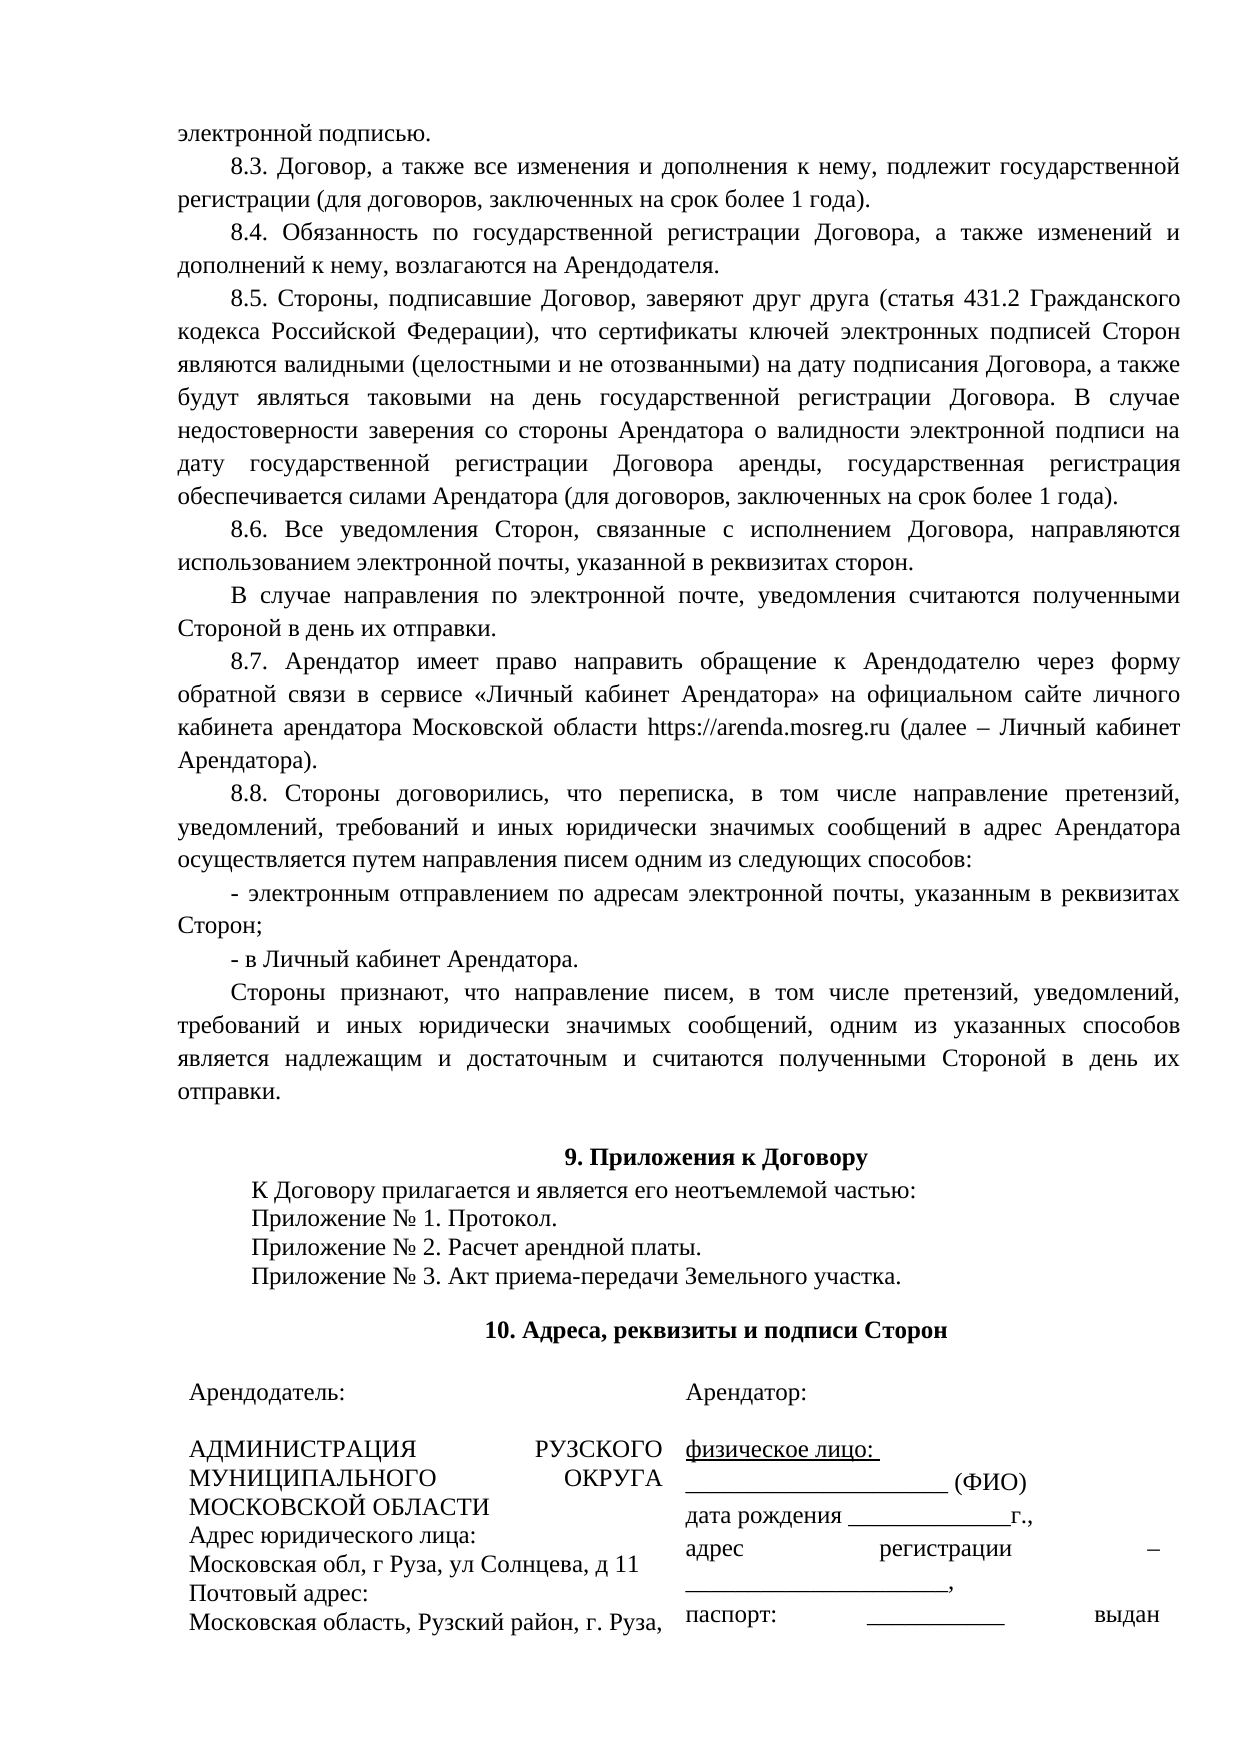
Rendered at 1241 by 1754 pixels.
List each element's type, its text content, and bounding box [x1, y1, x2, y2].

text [177, 118, 1181, 147]
text Приложение № 3. Акт приема-передачи Земельного участка. [177, 1261, 1181, 1290]
text 8.4. Обязанность по государственной регистрации Договора, а также изменений и дополнений к нему, возлагаются на Арендодателя. [177, 217, 1181, 279]
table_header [674, 1377, 1171, 1635]
text Стороны признают, что направление писем, в том числе претензий, уведомлений, требований и иных юридически значимых сообщений, одним из указанных способов является надлежащим и достаточным и считаются полученными Стороной в день их отправки. [177, 977, 1181, 1104]
text 10. Адреса, реквизиты и подписи Сторон [177, 1315, 1181, 1343]
text 8.6. Все уведомления Сторон, связанные с исполнением Договора, направляются использованием электронной почты, указанной в реквизитах сторон. [177, 514, 1181, 576]
text Приложение № 2. Расчет арендной платы. [177, 1232, 1181, 1261]
text В случае направления по электронной почте, уведомления считаются полученными Стороной в день их отправки. [177, 580, 1181, 642]
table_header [177, 1377, 674, 1635]
text 9. Приложения к Договору [177, 1142, 1181, 1171]
text - электронным отправлением по адресам электронной почты, указанным в реквизитах Сторон; [177, 878, 1181, 939]
text - в Личный кабинет Арендатора. [177, 944, 1181, 972]
text 8.8. Стороны договорились, что переписка, в том числе направление претензий, уведомлений, требований и иных юридически значимых сообщений в адрес Арендатора осуществляется путем направления писем одним из следующих способов: [177, 778, 1181, 873]
text К Договору прилагается и является его неотъемлемой частью: [177, 1175, 1181, 1203]
text 8.7. Арендатор имеет право направить обращение к Арендодателю через форму обратной связи в сервисе «Личный кабинет Арендатора» на официальном сайте личного кабинета арендатора Московской области https://arenda.mosreg.ru (далее – Личный кабинет Арендатора). [177, 646, 1181, 774]
text 8.5. Стороны, подписавшие Договор, заверяют друг друга (статья 431.2 Гражданского кодекса Российской Федерации), что сертификаты ключей электронных подписей Сторон являются валидными (целостными и не отозванными) на дату подписания Договора, а также будут являться таковыми на день государственной регистрации Договора. В случае недостоверности заверения со стороны Арендатора о валидности электронной подписи на дату государственной регистрации Договора аренды, государственная регистрация обеспечивается силами Арендатора (для договоров, заключенных на срок более 1 года). [177, 283, 1181, 510]
text Приложение № 1. Протокол. [177, 1203, 1181, 1232]
text 8.3. Договор, а также все изменения и дополнения к нему, подлежит государственной регистрации (для договоров, заключенных на срок более 1 года). [177, 151, 1181, 213]
